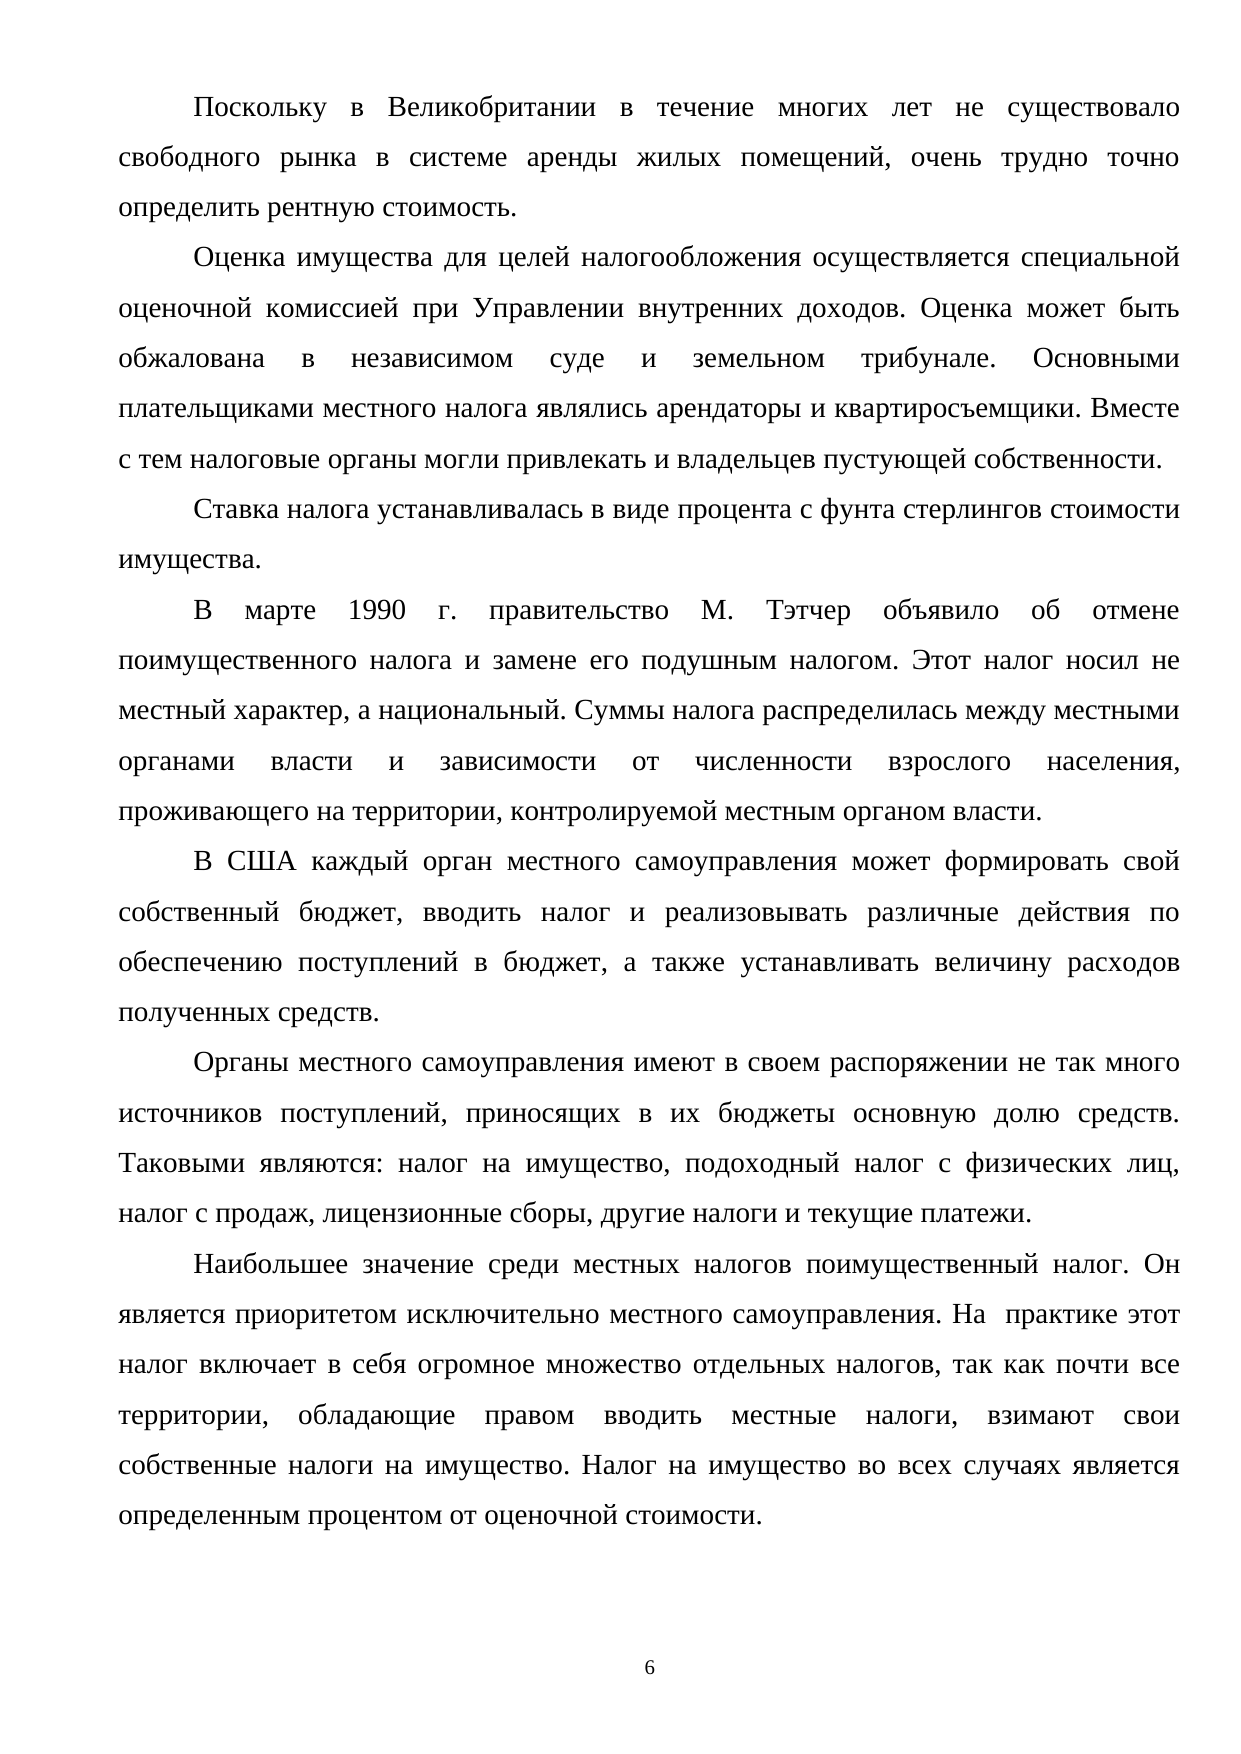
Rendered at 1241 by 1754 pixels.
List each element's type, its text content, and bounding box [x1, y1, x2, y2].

text Поскольку в Великобритании в течение многих лет не существовало свободного рынка в системе аренды жилых помещений, очень трудно точно определить рентную стоимость. [118, 89, 1181, 223]
text В марте 1990 г. правительство М. Тэтчер объявило об отмене поимущественного налога и замене его подушным налогом. Этот налог носил не местный характер, а национальный. Суммы налога распределилась между местными органами власти и зависимости от численности взрослого населения, проживающего на территории, контролируемой местным органом власти. [118, 592, 1181, 827]
text Наибольшее значение среди местных налогов поимущественный налог. Он является приоритетом исключительно местного самоуправления. На практике этот налог включает в себя огромное множество отдельных налогов, так как почти все территории, обладающие правом вводить местные налоги, взимают свои собственные налоги на имущество. Налог на имущество во всех случаях является определенным процентом от оценочной стоимости. [118, 1246, 1181, 1531]
text Ставка налога устанавливалась в виде процента с фунта стерлингов стоимости имущества. [118, 491, 1181, 575]
text В США каждый орган местного самоуправления может формировать свой собственный бюджет, вводить налог и реализовывать различные действия по обеспечению поступлений в бюджет, а также устанавливать величину расходов полученных средств. [118, 843, 1181, 1028]
text Органы местного самоуправления имеют в своем распоряжении не так много источников поступлений, приносящих в их бюджеты основную долю средств. Таковыми являются: налог на имущество, подоходный налог с физических лиц, налог с продаж, лицензионные сборы, другие налоги и текущие платежи. [118, 1044, 1181, 1229]
text Оценка имущества для целей налогообложения осуществляется специальной оценочной комиссией при Управлении внутренних доходов. Оценка может быть обжалована в независимом суде и земельном трибунале. Основными плательщиками местного налога являлись арендаторы и квартиросъемщики. Вместе с тем налоговые органы могли привлекать и владельцев пустующей собственности. [118, 239, 1181, 474]
